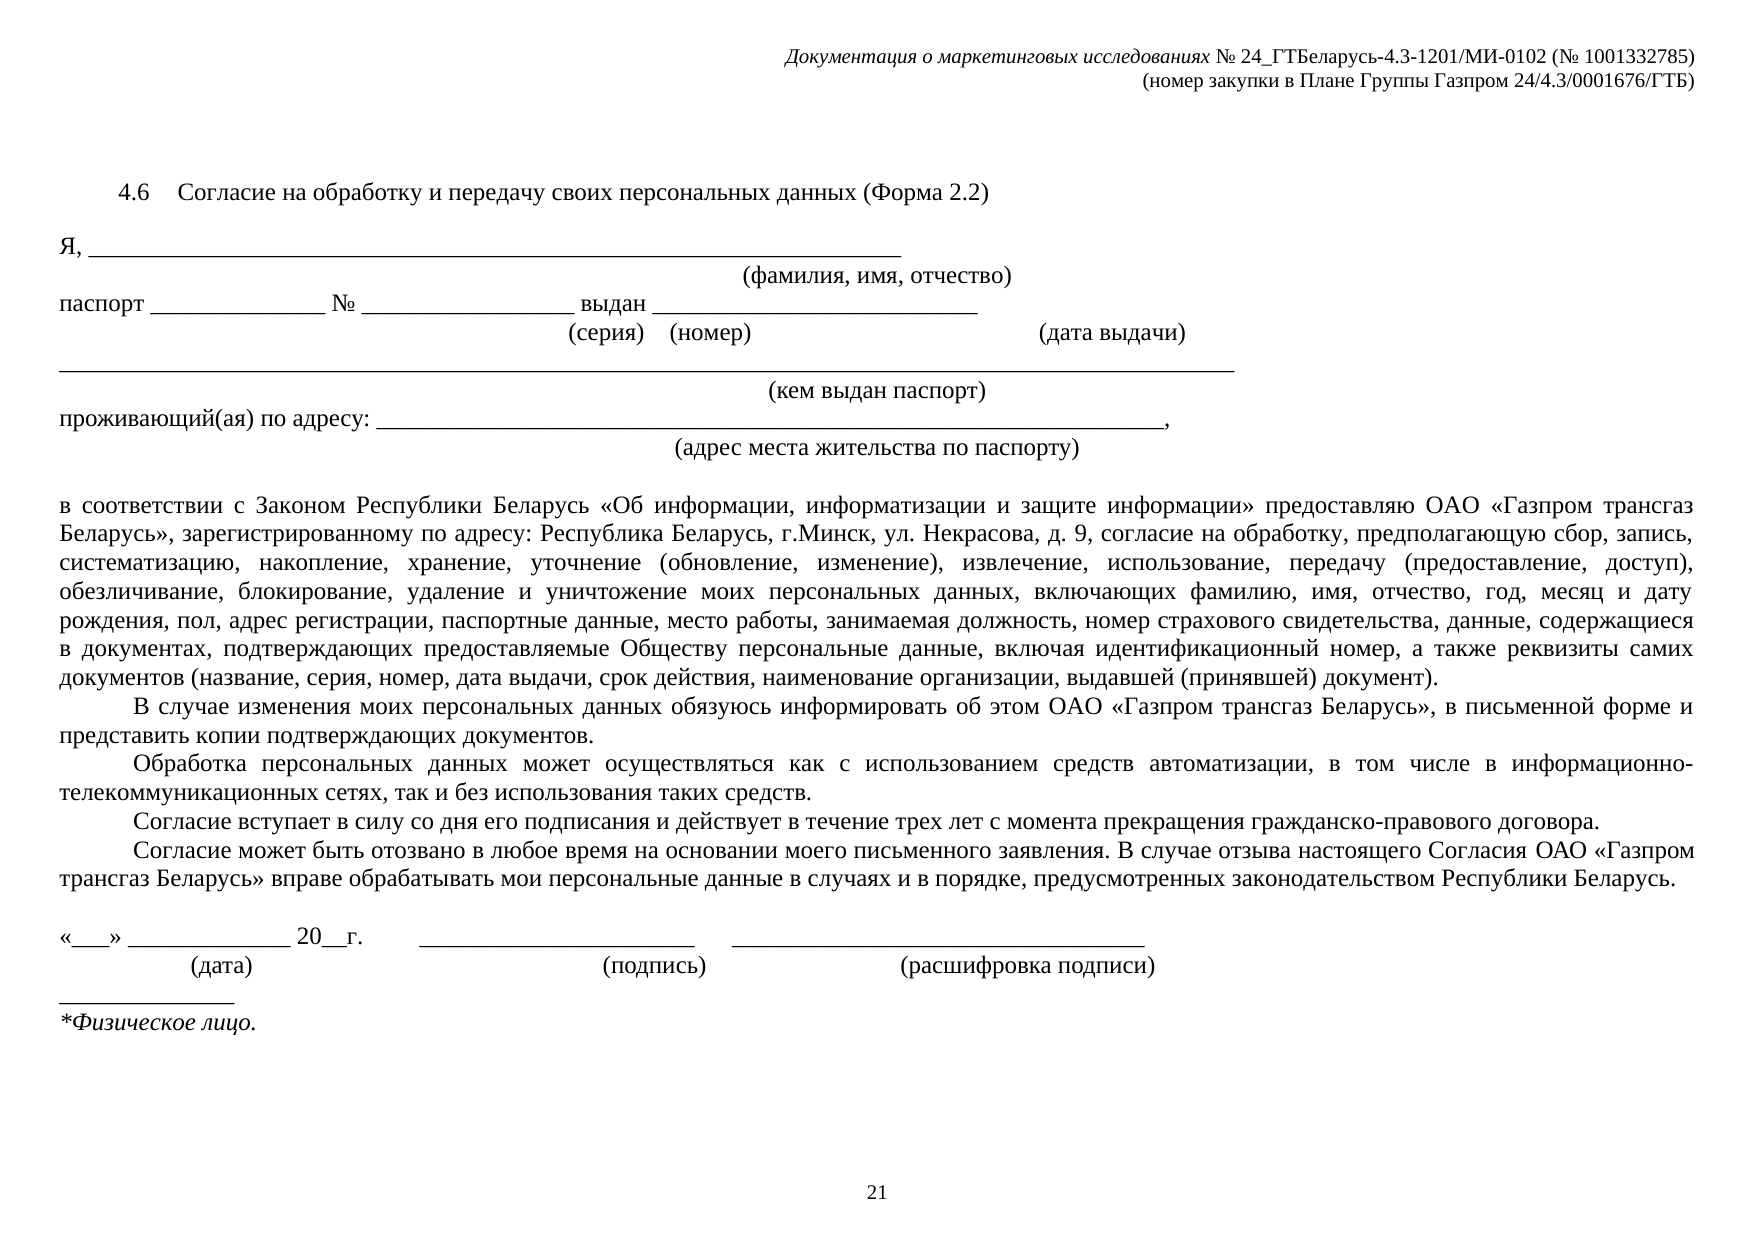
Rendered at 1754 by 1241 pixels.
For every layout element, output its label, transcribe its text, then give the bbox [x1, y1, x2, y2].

text «___» _____________ 20__г. ______________________ _________________________________ [59, 921, 1695, 950]
text Согласие может быть отозвано в любое время на основании моего письменного заявления. В случае отзыва настоящего Согласия ОАО «Газпром трансгаз Беларусь» вправе обрабатывать мои персональные данные в случаях и в порядке, предусмотренных законодательством Республики Беларусь. [59, 835, 1695, 892]
text в соответствии с Законом Республики Беларусь «Об информации, информатизации и защите информации» предоставляю ОАО «Газпром трансгаз Беларусь», зарегистрированному по адресу: Республика Беларусь, г.Минск, ул. Некрасова, д. 9, согласие на обработку, предполагающую сбор, запись, систематизацию, накопление, хранение, уточнение (обновление, изменение), извлечение, использование, передачу (предоставление, доступ), обезличивание, блокирование, удаление и уничтожение моих персональных данных, включающих фамилию, имя, отчество, год, месяц и дату рождения, пол, адрес регистрации, паспортные данные, место работы, занимаемая должность, номер страхового свидетельства, данные, содержащиеся в документах, подтверждающих предоставляемые Обществу персональные данные, включая идентификационный номер, а также реквизиты самих документов (название, серия, номер, дата выдачи, срок действия, наименование организации, выдавшей (принявшей) документ). [59, 490, 1695, 691]
text (фамилия, имя, отчество) [59, 260, 1695, 288]
list Согласие на обработку и передачу своих персональных данных (Форма 2.2) [59, 177, 1695, 206]
text В случае изменения моих персональных данных обязуюсь информировать об этом ОАО «Газпром трансгаз Беларусь», в письменной форме и представить копии подтверждающих документов. [59, 691, 1695, 748]
text ______________________________________________________________________________________________ [59, 346, 1695, 375]
text Я, _________________________________________________________________ [59, 231, 1695, 260]
text (серия) (номер) (дата выдачи) [59, 317, 1695, 346]
text (адрес места жительства по паспорту) [59, 432, 1695, 461]
text проживающий(ая) по адресу: _______________________________________________________________, [59, 403, 1695, 432]
text паспорт ______________ № _________________ выдан __________________________ [59, 288, 1695, 317]
text *Физическое лицо. [59, 1007, 1695, 1036]
text (кем выдан паспорт) [59, 375, 1695, 403]
text (дата) (подпись) (расшифровка подписи) [59, 950, 1695, 978]
text Согласие вступает в силу со дня его подписания и действует в течение трех лет с момента прекращения гражданско-правового договора. [59, 806, 1695, 835]
text ______________ [59, 978, 1695, 1007]
text Обработка персональных данных может осуществляться как с использованием средств автоматизации, в том числе в информационно-телекоммуникационных сетях, так и без использования таких средств. [59, 748, 1695, 806]
